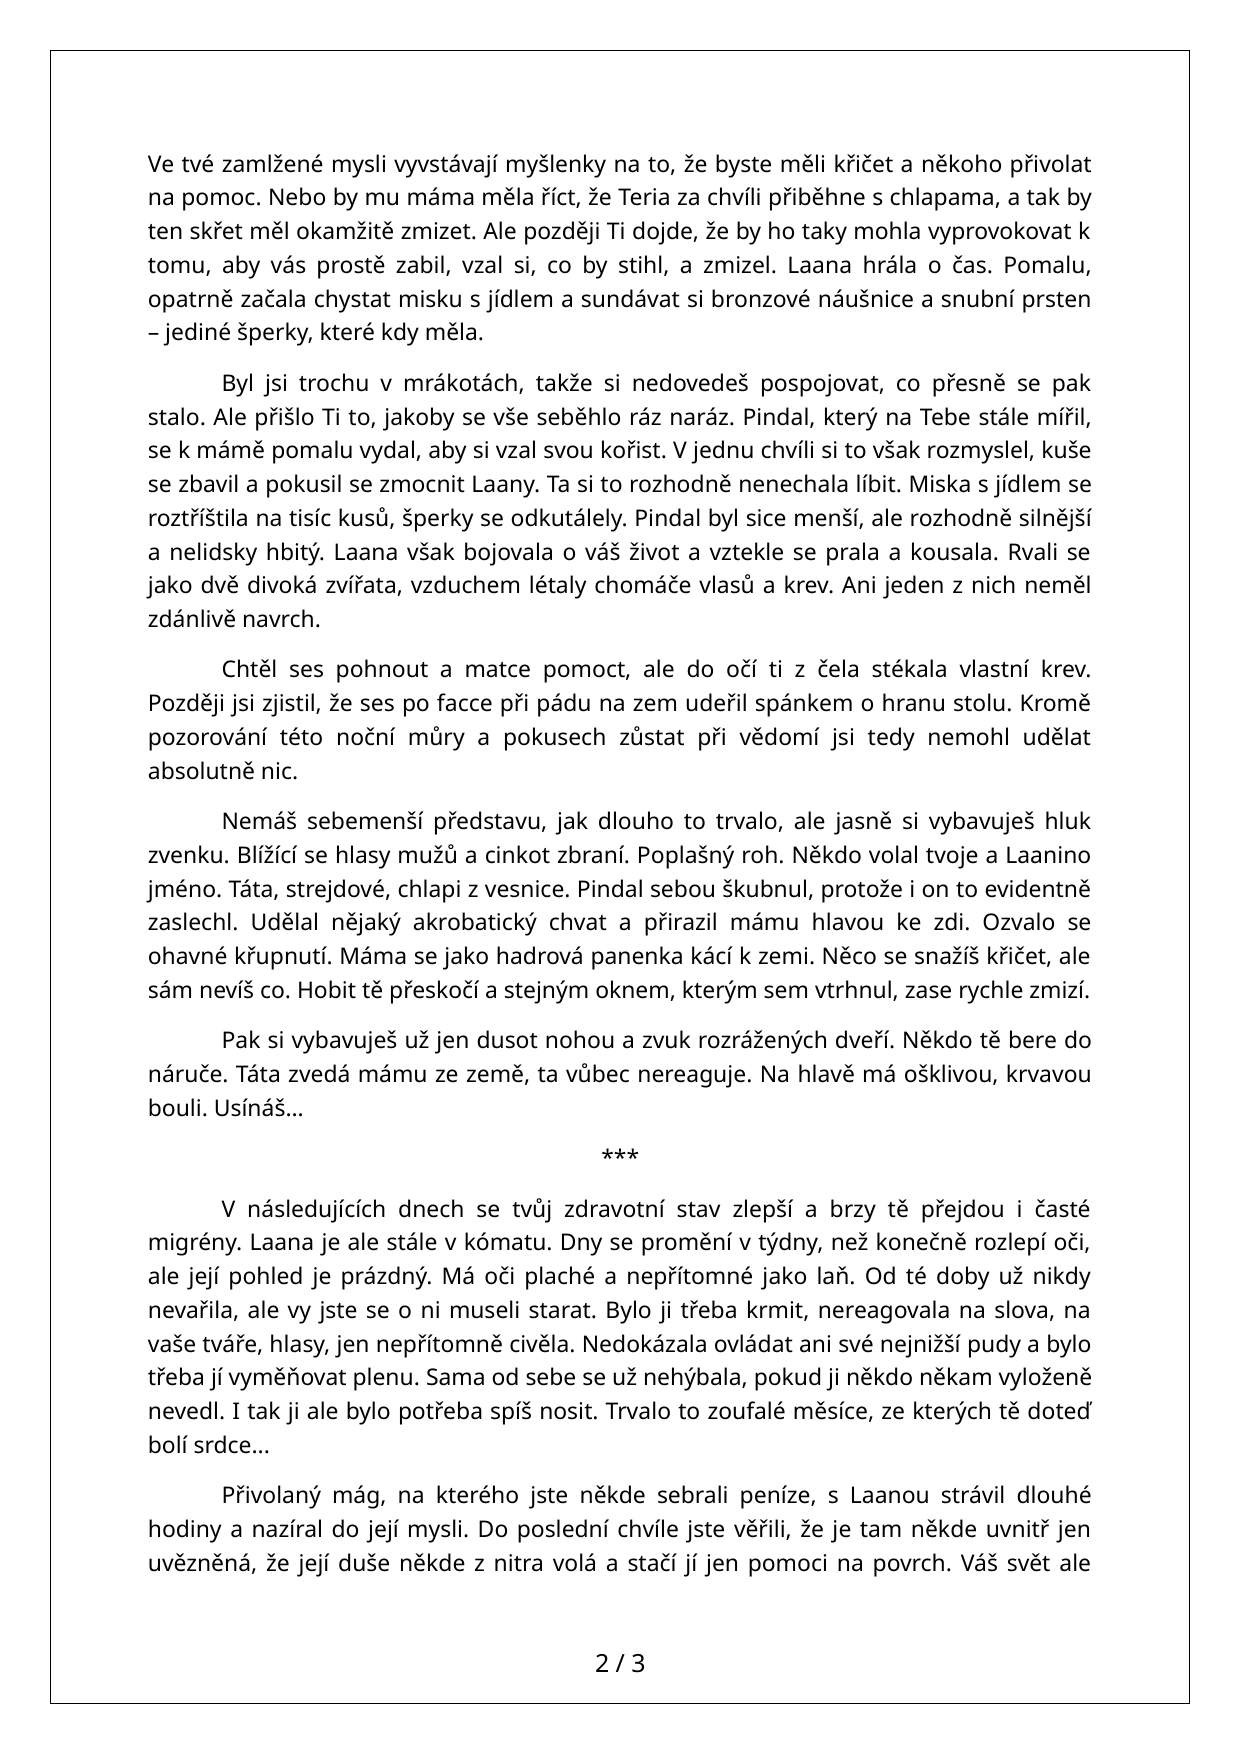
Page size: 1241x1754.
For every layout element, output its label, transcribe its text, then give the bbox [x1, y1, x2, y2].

text Byl jsi trochu v mrákotách, takže si nedovedeš pospojovat, co přesně se pak stalo. Ale přišlo Ti to, jakoby se vše seběhlo ráz naráz. Pindal, který na Tebe stále mířil, se k mámě pomalu vydal, aby si vzal svou kořist. V jednu chvíli si to však rozmyslel, kuše se zbavil a pokusil se zmocnit Laany. Ta si to rozhodně nenechala líbit. Miska s jídlem se roztříštila na tisíc kusů, šperky se odkutálely. Pindal byl sice menší, ale rozhodně silnější a nelidsky hbitý. Laana však bojovala o váš život a vztekle se prala a kousala. Rvali se jako dvě divoká zvířata, vzduchem létaly chomáče vlasů a krev. Ani jeden z nich neměl zdánlivě navrch. [148, 367, 1093, 634]
text Nemáš sebemenší představu, jak dlouho to trvalo, ale jasně si vybavuješ hluk zvenku. Blížící se hlasy mužů a cinkot zbraní. Poplašný roh. Někdo volal tvoje a Laanino jméno. Táta, strejdové, chlapi z vesnice. Pindal sebou škubnul, protože i on to evidentně zaslechl. Udělal nějaký akrobatický chvat a přirazil mámu hlavou ke zdi. Ozvalo se ohavné křupnutí. Máma se jako hadrová panenka kácí k zemi. Něco se snažíš křičet, ale sám nevíš co. Hobit tě přeskočí a stejným oknem, kterým sem vtrhnul, zase rychle zmizí. [148, 805, 1093, 1005]
text Pak si vybavuješ už jen dusot nohou a zvuk rozrážených dveří. Někdo tě bere do náruče. Táta zvedá mámu ze země, ta vůbec nereaguje. Na hlavě má ošklivou, krvavou bouli. Usínáš… [148, 1024, 1093, 1123]
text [148, 148, 1093, 348]
text Chtěl ses pohnout a matce pomoct, ale do očí ti z čela stékala vlastní krev. Později jsi zjistil, že ses po facce při pádu na zem udeřil spánkem o hranu stolu. Kromě pozorování této noční můry a pokusech zůstat při vědomí jsi tedy nemohl udělat absolutně nic. [148, 653, 1093, 786]
text V následujících dnech se tvůj zdravotní stav zlepší a brzy tě přejdou i časté migrény. Laana je ale stále v kómatu. Dny se promění v týdny, než konečně rozlepí oči, ale její pohled je prázdný. Má oči plaché a nepřítomné jako laň. Od té doby už nikdy nevařila, ale vy jste se o ni museli starat. Bylo ji třeba krmit, nereagovala na slova, na vaše tváře, hlasy, jen nepřítomně civěla. Nedokázala ovládat ani své nejnižší pudy a bylo třeba jí vyměňovat plenu. Sama od sebe se už nehýbala, pokud ji někdo někam vyloženě nevedl. I tak ji ale bylo potřeba spíš nosit. Trvalo to zoufalé měsíce, ze kterých tě doteď bolí srdce... [148, 1193, 1093, 1460]
text *** [148, 1142, 1093, 1173]
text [148, 1479, 1093, 1578]
